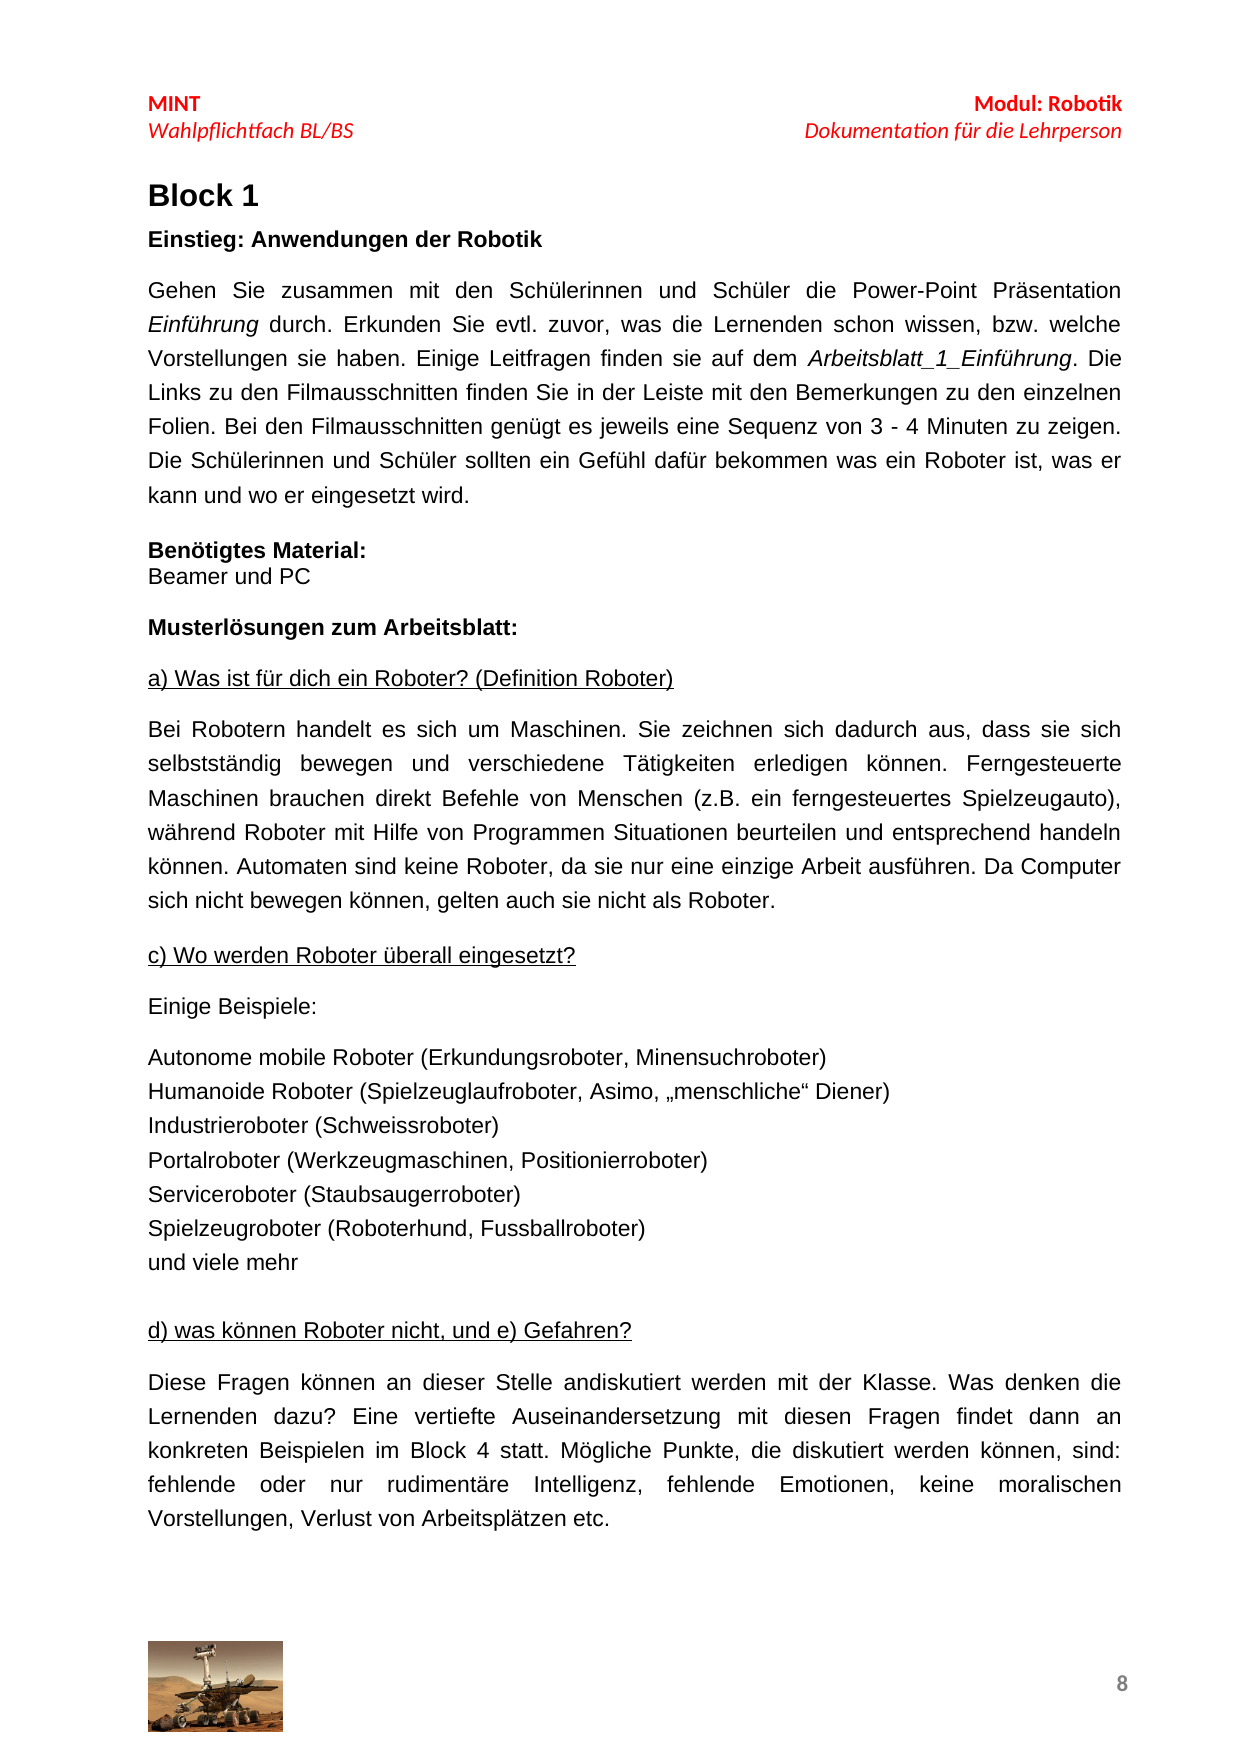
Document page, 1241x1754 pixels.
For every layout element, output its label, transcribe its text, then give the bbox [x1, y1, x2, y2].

text Serviceroboter (Staubsaugerroboter) [148, 1181, 1122, 1207]
text Portalroboter (Werkzeugmaschinen, Positionierroboter) [148, 1147, 1122, 1173]
text Autonome mobile Roboter (Erkundungsroboter, Minensuchroboter) [148, 1044, 1122, 1070]
text Spielzeugroboter (Roboterhund, Fussballroboter) [148, 1215, 1122, 1241]
text Benötigtes Material: [148, 537, 1122, 563]
text Industrieroboter (Schweissroboter) [148, 1112, 1122, 1139]
text Musterlösungen zum Arbeitsblatt: [148, 614, 1122, 640]
text Humanoide Roboter (Spielzeuglaufroboter, Asimo, „menschliche“ Diener) [148, 1078, 1122, 1104]
text c) Wo werden Roboter überall eingesetzt? [148, 942, 1122, 968]
text Einige Beispiele: [148, 993, 1122, 1019]
text und viele mehr [148, 1249, 1122, 1309]
text d) was können Roboter nicht, und e) Gefahren? [148, 1317, 1122, 1344]
text a) Was ist für dich ein Roboter? (Definition Roboter) [148, 665, 1122, 691]
text Bei Robotern handelt es sich um Maschinen. Sie zeichnen sich dadurch aus, dass sie sich selbstständig bewegen und verschiedene Tätigkeiten erledigen können. Ferngesteuerte Maschinen brauchen direkt Befehle von Menschen (z.B. ein ferngesteuertes Spielzeugauto), während Roboter mit Hilfe von Programmen Situationen beurteilen und entsprechend handeln können. Automaten sind keine Roboter, da sie nur eine einzige Arbeit ausführen. Da Computer sich nicht bewegen können, gelten auch sie nicht als Roboter. [148, 716, 1122, 913]
text Diese Fragen können an dieser Stelle andiskutiert werden mit der Klasse. Was denken die Lernenden dazu? Eine vertiefte Auseinandersetzung mit diesen Fragen findet dann an konkreten Beispielen im Block 4 statt. Mögliche Punkte, die diskutiert werden können, sind: fehlende oder nur rudimentäre Intelligenz, fehlende Emotionen, keine moralischen Vorstellungen, Verlust von Arbeitsplätzen etc. [148, 1368, 1122, 1531]
text Beamer und PC [148, 563, 1122, 589]
picture [148, 1641, 283, 1732]
subtitle Block 1 [148, 177, 1122, 213]
text Gehen Sie zusammen mit den Schülerinnen und Schüler die Power-Point Präsentation Einführung durch. Erkunden Sie evtl. zuvor, was die Lernenden schon wissen, bzw. welche Vorstellungen sie haben. Einige Leitfragen finden sie auf dem Arbeitsblatt_1_Einführung. Die Links zu den Filmausschnitten finden Sie in der Leiste mit den Bemerkungen zu den einzelnen Folien. Bei den Filmausschnitten genügt es jeweils eine Sequenz von 3 - 4 Minuten zu zeigen. Die Schülerinnen und Schüler sollten ein Gefühl dafür bekommen was ein Roboter ist, was er kann und wo er eingesetzt wird. [148, 277, 1122, 508]
text Einstieg: Anwendungen der Robotik [148, 226, 1122, 252]
